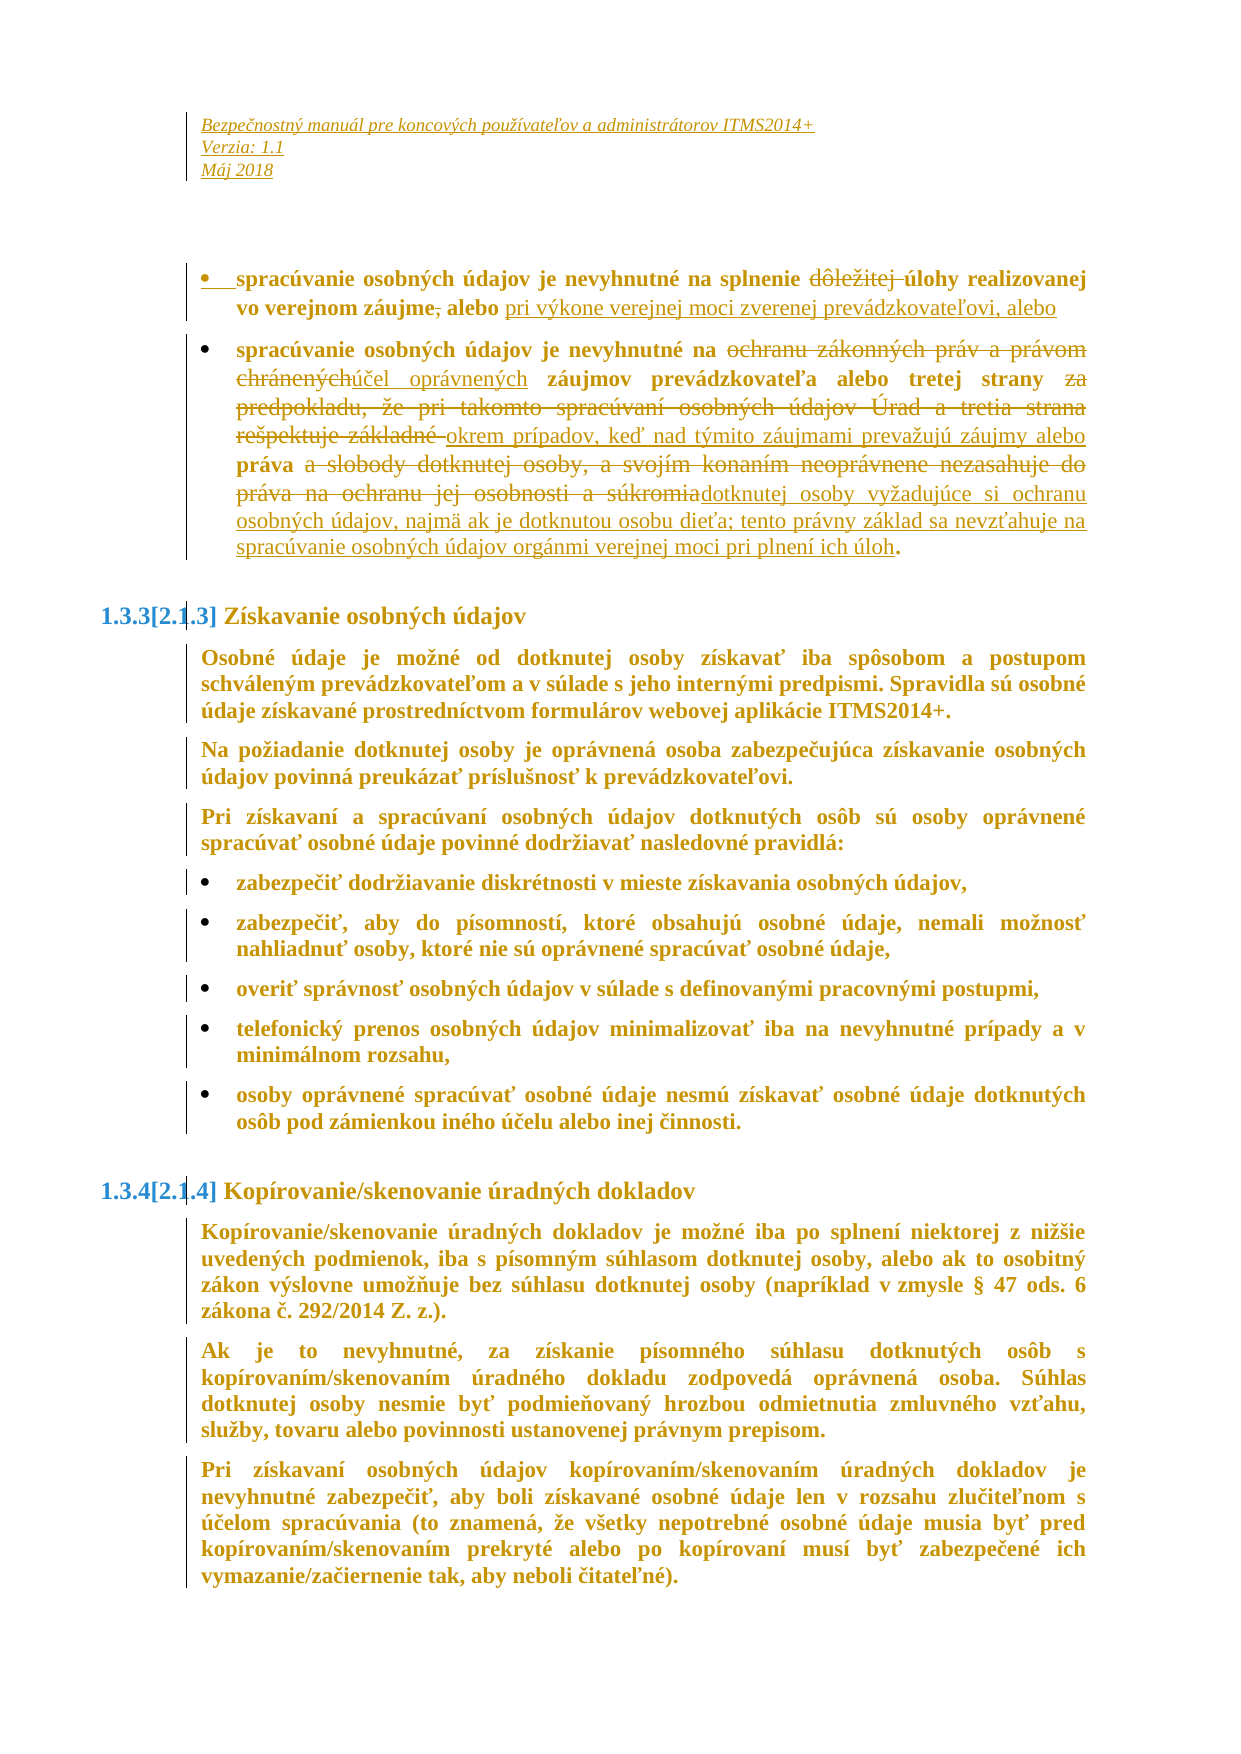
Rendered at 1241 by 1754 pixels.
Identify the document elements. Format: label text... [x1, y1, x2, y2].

text Pri získavaní osobných údajov kopírovaním/skenovaním úradných dokladov je nevyhnutné zabezpečiť, aby boli získavané osobné údaje len v rozsahu zlučiteľnom s účelom spracúvania (to znamená, že všetky nepotrebné osobné údaje musia byť pred kopírovaním/skenovaním prekryté alebo po kopírovaní musí byť zabezpečené ich vymazanie/začiernenie tak, aby neboli čitateľné). [201, 1456, 1087, 1588]
text Na požiadanie dotknutej osoby je oprávnená osoba zabezpečujúca získavanie osobných údajov povinná preukázať príslušnosť k prevádzkovateľovi. [201, 737, 1087, 789]
list spracúvanie osobných údajov je nevyhnutné na splnenie úlohy realizovanej vo verejnom záujme alebo [201, 263, 1087, 321]
text Osobné údaje je možné od dotknutej osoby získavať iba spôsobom a postupom schváleným prevádzkovateľom a v súlade s jeho internými predpismi. Spravidla sú osobné údaje získavané prostredníctvom formulárov webovej aplikácie ITMS2014+. [201, 644, 1087, 723]
subtitle Získavanie osobných údajov [100, 601, 186, 630]
list overiť správnosť osobných údajov v súlade s definovanými pracovnými postupmi, [201, 975, 1087, 1002]
subtitle Kopírovanie/skenovanie úradných dokladov [100, 1176, 186, 1205]
subtitle Získavanie osobných údajov [187, 601, 1087, 630]
list zabezpečiť, aby do písomností, ktoré obsahujú osobné údaje, nemali možnosť nahliadnuť osoby, ktoré nie sú oprávnené spracúvať osobné údaje, [201, 909, 1087, 962]
list osoby oprávnené spracúvať osobné údaje nesmú získavať osobné údaje dotknutých osôb pod zámienkou iného účelu alebo inej činnosti. [201, 1081, 1087, 1134]
list zabezpečiť dodržiavanie diskrétnosti v mieste získavania osobných údajov, [201, 869, 1087, 895]
text Ak je to nevyhnutné, za získanie písomného súhlasu dotknutých osôb s kopírovaním/skenovaním úradného dokladu zodpovedá oprávnená osoba. Súhlas dotknutej osoby nesmie byť podmieňovaný hrozbou odmietnutia zmluvného vzťahu, služby, tovaru alebo povinnosti ustanovenej právnym prepisom. [201, 1337, 1087, 1443]
list telefonický prenos osobných údajov minimalizovať iba na nevyhnutné prípady a v minimálnom rozsahu, [201, 1015, 1087, 1068]
subtitle Kopírovanie/skenovanie úradných dokladov [187, 1176, 1087, 1205]
list spracúvanie osobných údajov je nevyhnutné na záujmov prevádzkovateľa alebo tretej strany práva . [201, 334, 1087, 559]
text Kopírovanie/skenovanie úradných dokladov je možné iba po splnení niektorej z nižšie uvedených podmienok, iba s písomným súhlasom dotknutej osoby, alebo ak to osobitný zákon výslovne umožňuje bez súhlasu dotknutej osoby (napríklad v zmysle § 47 ods. 6 zákona č. 292/2014 Z. z.). [201, 1218, 1087, 1324]
text Pri získavaní a spracúvaní osobných údajov dotknutých osôb sú osoby oprávnené spracúvať osobné údaje povinné dodržiavať nasledovné pravidlá: [201, 803, 1087, 856]
